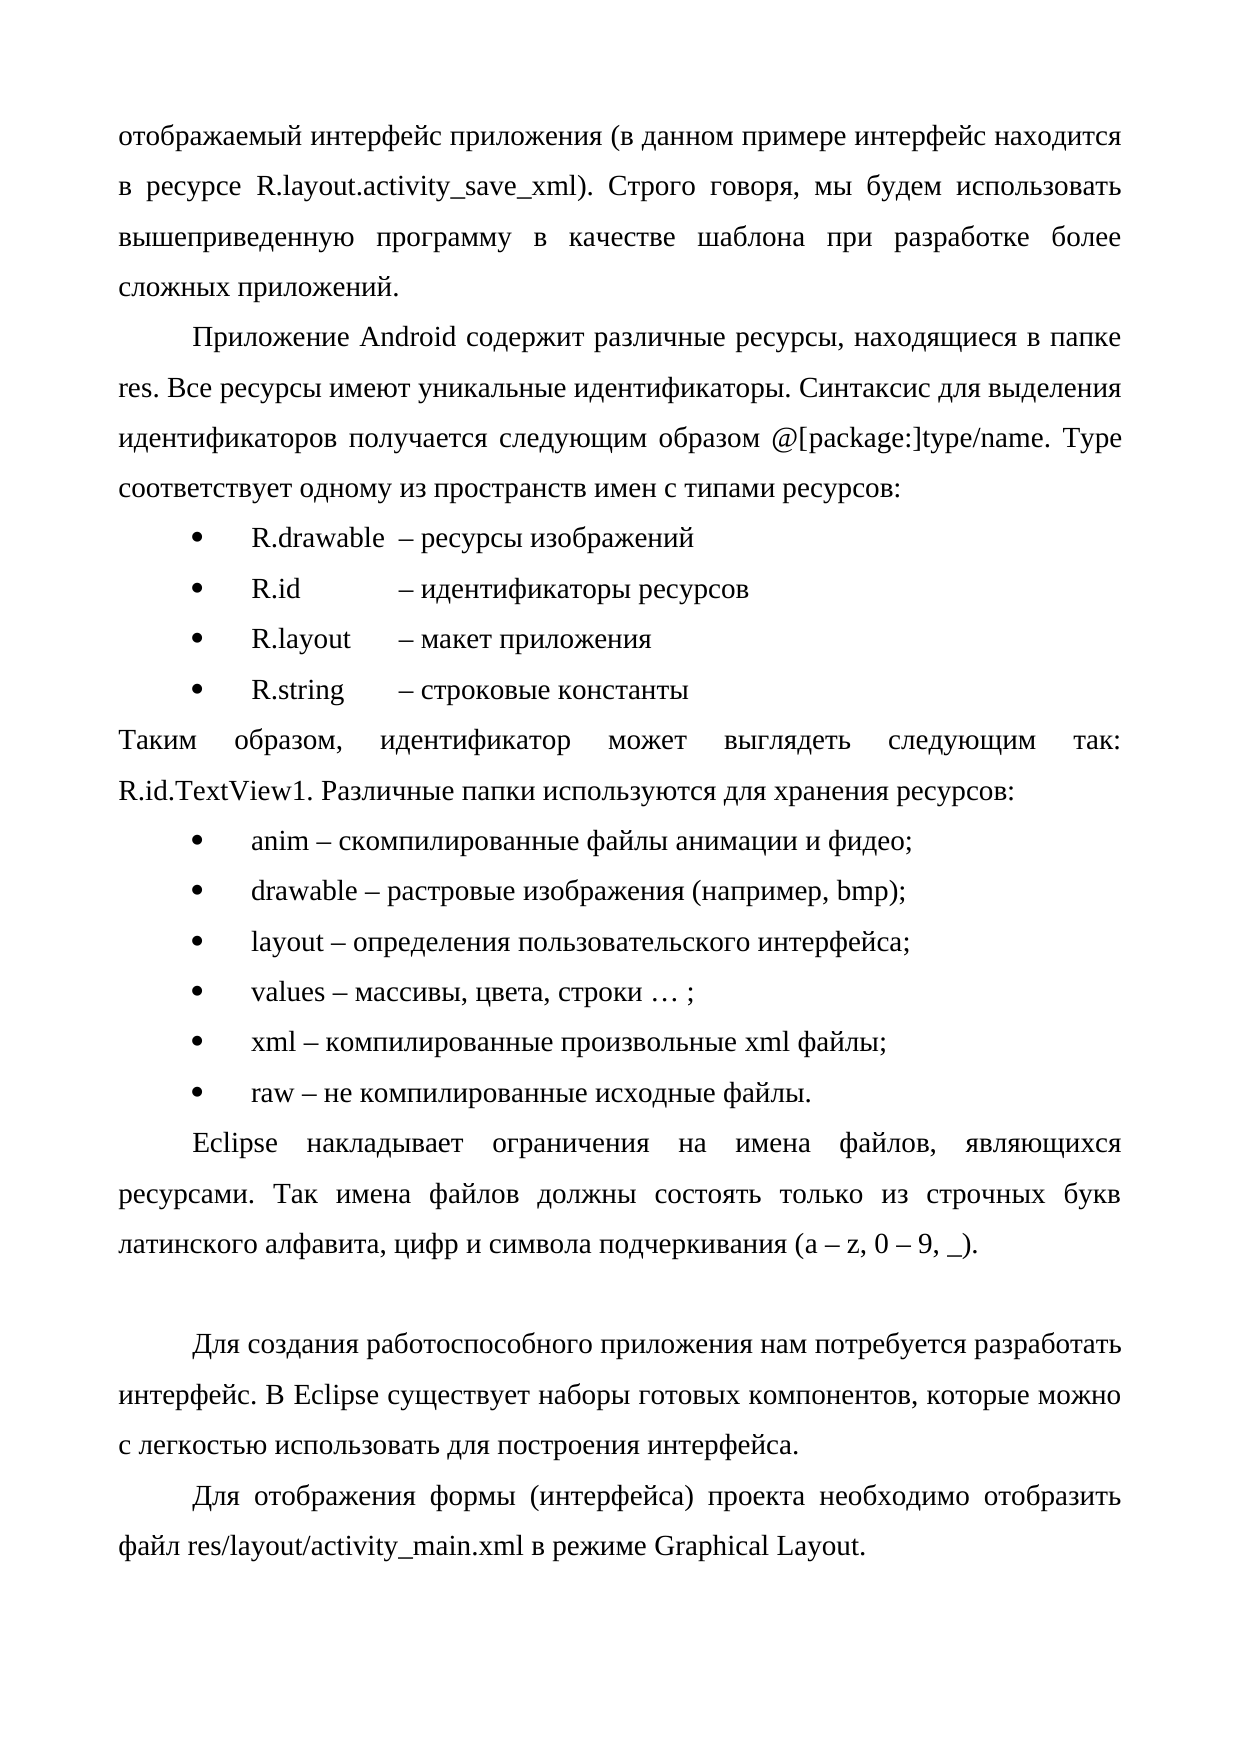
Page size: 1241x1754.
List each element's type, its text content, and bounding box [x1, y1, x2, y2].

list xml – компилированные произвольные xml файлы; [192, 1024, 1122, 1058]
list R.drawable – ресурсы изображений [192, 521, 1122, 554]
list R.id – идентификаторы ресурсов [192, 571, 1122, 605]
list anim – скомпилированные файлы анимации и фидео; [192, 823, 1122, 857]
text Eclipse накладывает ограничения на имена файлов, являющихся ресурсами. Так имена файлов должны состоять только из строчных букв латинского алфавита, цифр и символа подчеркивания (a – z, 0 – 9, _). [118, 1125, 1122, 1259]
list drawable – растровые изображения (например, bmp); [192, 873, 1122, 907]
text Таким образом, идентификатор может выглядеть следующим так: R.id.TextView1. Различные папки используются для хранения ресурсов: [118, 722, 1122, 806]
list layout – определения пользовательского интерфейса; [192, 924, 1122, 957]
text Для создания работоспособного приложения нам потребуется разработать интерфейс. В Eclipse существует наборы готовых компонентов, которые можно с легкостью использовать для построения интерфейса. [118, 1327, 1122, 1461]
list values – массивы, цвета, строки … ; [192, 974, 1122, 1008]
text Для отображения формы (интерфейса) проекта необходимо отобразить файл res/layout/activity_main.xml в режиме Graphical Layout. [118, 1478, 1122, 1561]
list raw – не компилированные исходные файлы. [192, 1075, 1122, 1109]
list R.layout – макет приложения [192, 621, 1122, 655]
list R.string – строковые константы [192, 672, 1122, 706]
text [118, 118, 1122, 303]
text Приложение Android содержит различные ресурсы, находящиеся в папке res. Все ресурсы имеют уникальные идентификаторы. Синтаксис для выделения идентификаторов получается следующим образом @[package:]type/name. Type соответствует одному из пространств имен с типами ресурсов: [118, 319, 1122, 504]
